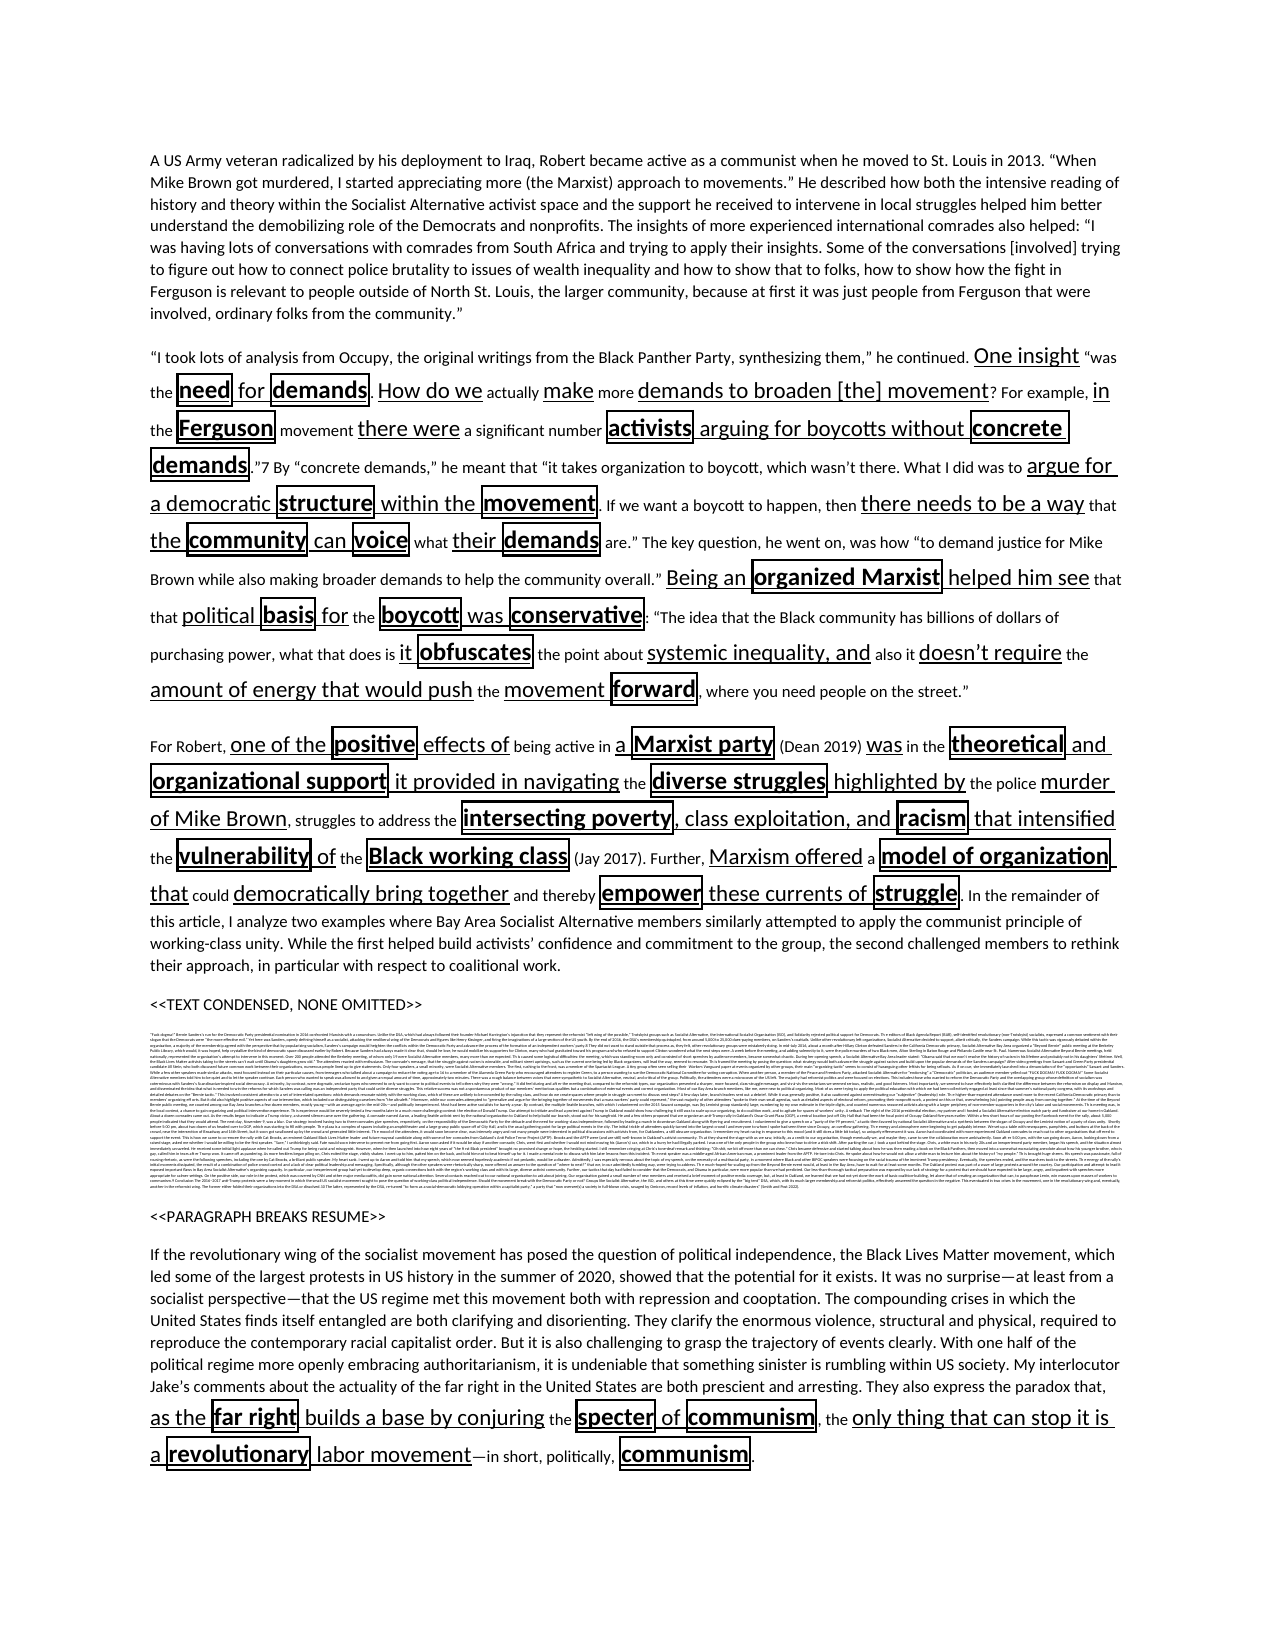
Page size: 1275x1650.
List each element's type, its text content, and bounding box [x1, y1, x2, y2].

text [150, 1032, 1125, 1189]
text <<TEXT CONDENSED, NONE OMITTED>> [150, 994, 1125, 1014]
text If the revolutionary wing of the socialist movement has posed the question of political independence, the Black Lives Matter movement, which led some of the largest protests in US history in the summer of 2020, showed that the potential for it exists. It was no surprise—at least from a socialist perspective—that the US regime met this movement both with repression and cooptation. The compounding crises in which the United States finds itself entangled are both clarifying and disorienting. They clarify the enormous violence, structural and physical, required to reproduce the contemporary racial capitalist order. But it is also challenging to grasp the trajectory of events clearly. With one half of the political regime more openly embracing authoritarianism, it is undeniable that something sinister is rumbling within US society. My interlocutor Jake’s comments about the actuality of the far right in the United States are both prescient and arresting. They also express the paradox that, as the far right builds a base by conjuring the specter of communism, the only thing that can stop it is a revolutionary labor movement—in short, politically, communism. [150, 1244, 1125, 1471]
text A US Army veteran radicalized by his deployment to Iraq, Robert became active as a communist when he moved to St. Louis in 2013. “When Mike Brown got murdered, I started appreciating more (the Marxist) approach to movements.” He described how both the intensive reading of history and theory within the Socialist Alternative activist space and the support he received to intervene in local struggles helped him better understand the demobilizing role of the Democrats and nonprofits. The insights of more experienced international comrades also helped: “I was having lots of conversations with comrades from South Africa and trying to apply their insights. Some of the conversations [involved] trying to figure out how to connect police brutality to issues of wealth inequality and how to show that to folks, how to show how the fight in Ferguson is relevant to people outside of North St. Louis, the larger community, because at first it was just people from Ferguson that were involved, ordinary folks from the community.” [150, 150, 1125, 323]
text <<PARAGRAPH BREAKS RESUME>> [150, 1206, 1125, 1226]
text “I took lots of analysis from Occupy, the original writings from the Black Panther Party, synthesizing them,” he continued. One insight “was the need for demands. How do we actually make more demands to broaden [the] movement? For example, in the Ferguson movement there were a significant number activists arguing for boycotts without concrete demands.”7 By “concrete demands,” he meant that “it takes organization to boycott, which wasn’t there. What I did was to argue for a democratic structure within the movement. If we want a boycott to happen, then there needs to be a way that the community can voice what their demands are.” The key question, he went on, was how “to demand justice for Mike Brown while also making broader demands to help the community overall.” Being an organized Marxist helped him see that that political basis for the boycott was conservative: “The idea that the Black community has billions of dollars of purchasing power, what that does is it obfuscates the point about systemic inequality, and also it doesn’t require the amount of energy that would push the movement forward, where you need people on the street.” [150, 342, 1125, 706]
text For Robert, one of the positive effects of being active in a Marxist party (Dean 2019) was in the theoretical and organizational support it provided in navigating the diverse struggles highlighted by the police murder of Mike Brown, struggles to address the intersecting poverty, class exploitation, and racism that intensified the vulnerability of the Black working class (Jay 2017). Further, Marxism offered a model of organization that could democratically bring together and thereby empower these currents of struggle. In the remainder of this article, I analyze two examples where Bay Area Socialist Alternative members similarly attempted to apply the communist principle of working-class unity. While the first helped build activists’ confidence and commitment to the group, the second challenged members to rethink their approach, in particular with respect to coalitional work. [150, 726, 1125, 976]
